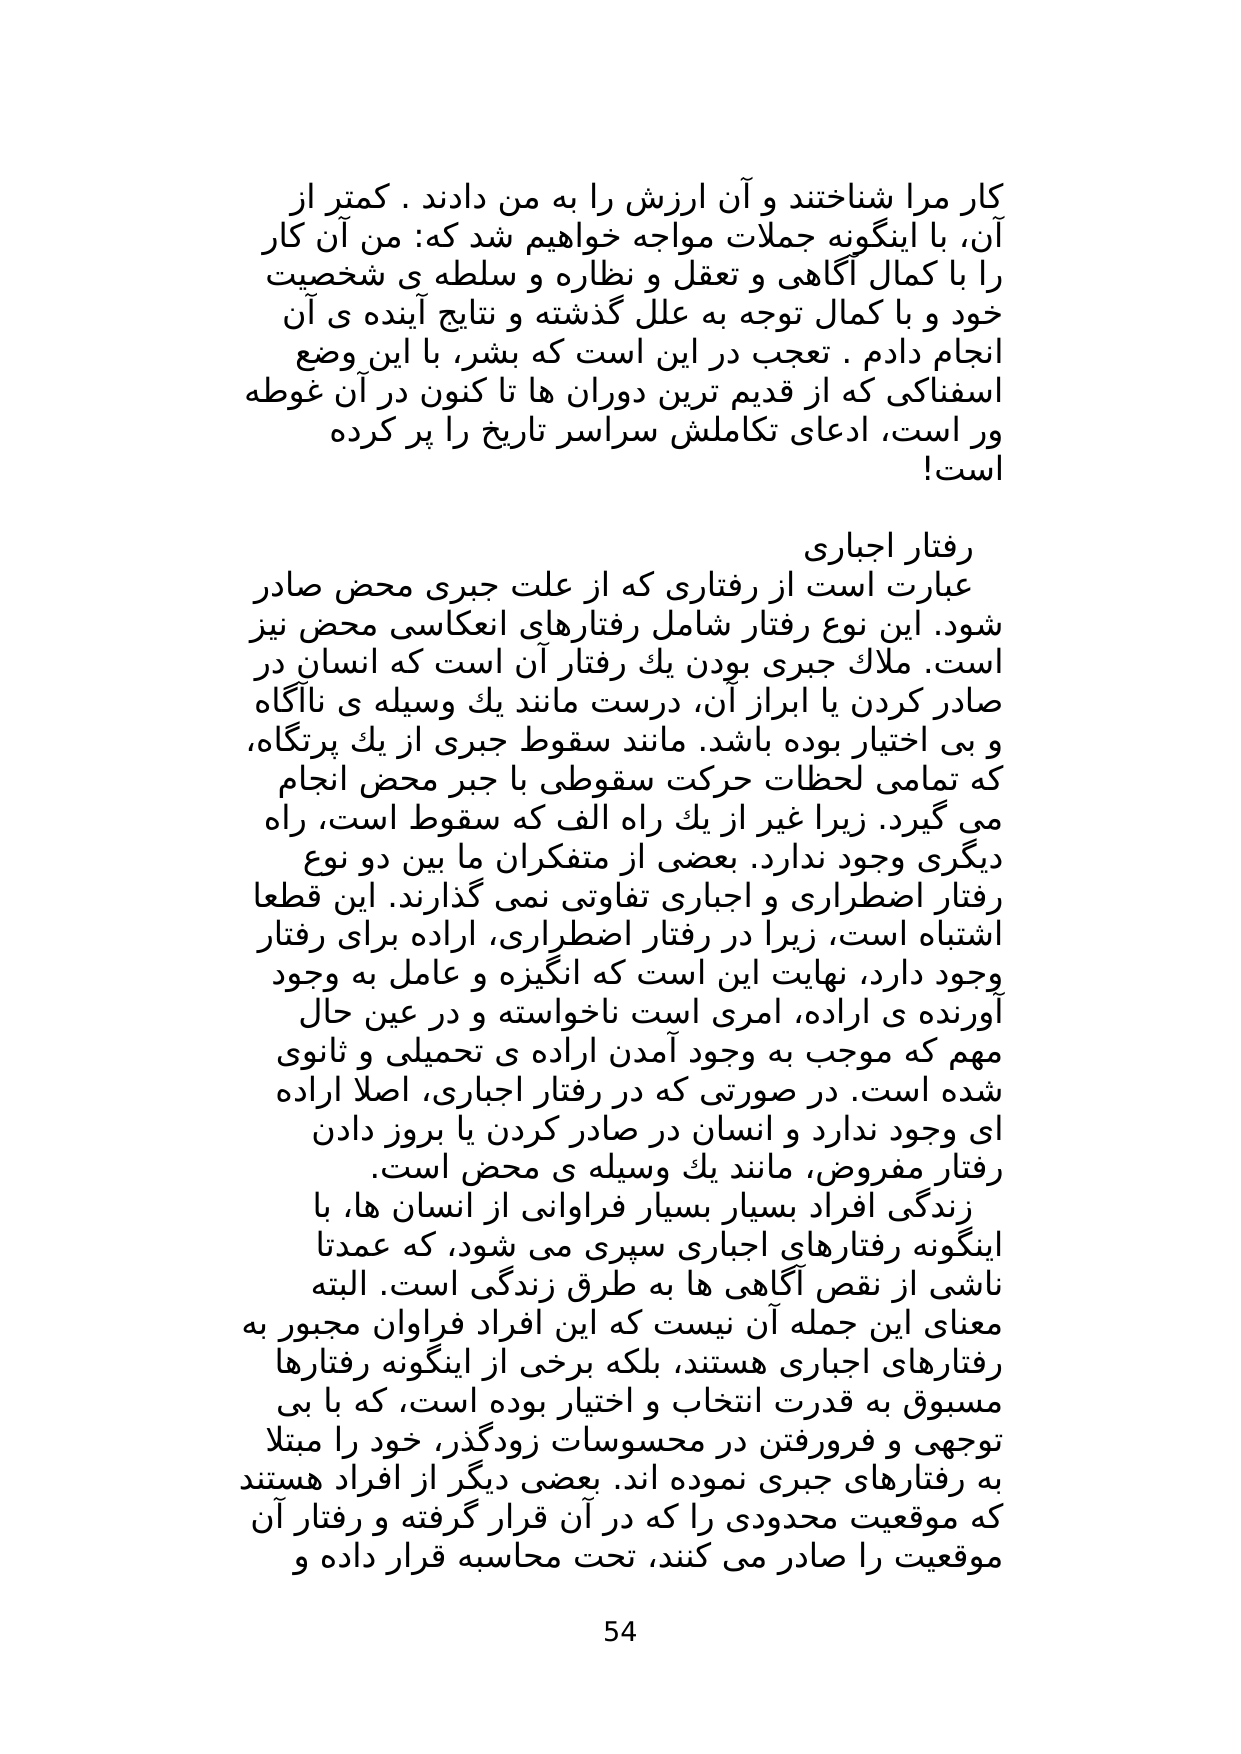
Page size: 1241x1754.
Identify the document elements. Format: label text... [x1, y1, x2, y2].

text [236, 1187, 1004, 1575]
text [236, 177, 1004, 488]
text عبارت است از رفتارى كه از علت جبرى محض صادر شود. اين نوع رفتار شامل رفتارهاى انعكاسى محض نيز است. ملاك جبرى بودن يك رفتار آن است كه انسان در صادر كردن يا ابراز آن، درست مانند يك وسيله ى ناآگاه و بى اختيار بوده باشد. مانند سقوط جبرى از يك پرتگاه، كه تمامى لحظات حركت سقوطى با جبر محض انجام مى گيرد. زيرا غير از يك راه الف كه سقوط است، راه ديگرى وجود ندارد. بعضى از متفكران ما بين دو نوع رفتار اضطرارى و اجبارى تفاوتى نمى گذارند. اين قطعا اشتباه است، زيرا در رفتار اضطرارى، اراده براى رفتار وجود دارد، نهايت اين است كه انگيزه و عامل به وجود آورنده ى اراده، امرى است ناخواسته و در عين حال مهم كه موجب به وجود آمدن اراده ى تحميلى و ثانوى شده است. در صورتى كه در رفتار اجبارى، اصلا اراده اى وجود ندارد و انسان در صادر كردن يا بروز دادن رفتار مفروض، مانند يك وسيله ى محض است. [236, 565, 1004, 1187]
text رفتار اجبارى [236, 526, 1004, 565]
